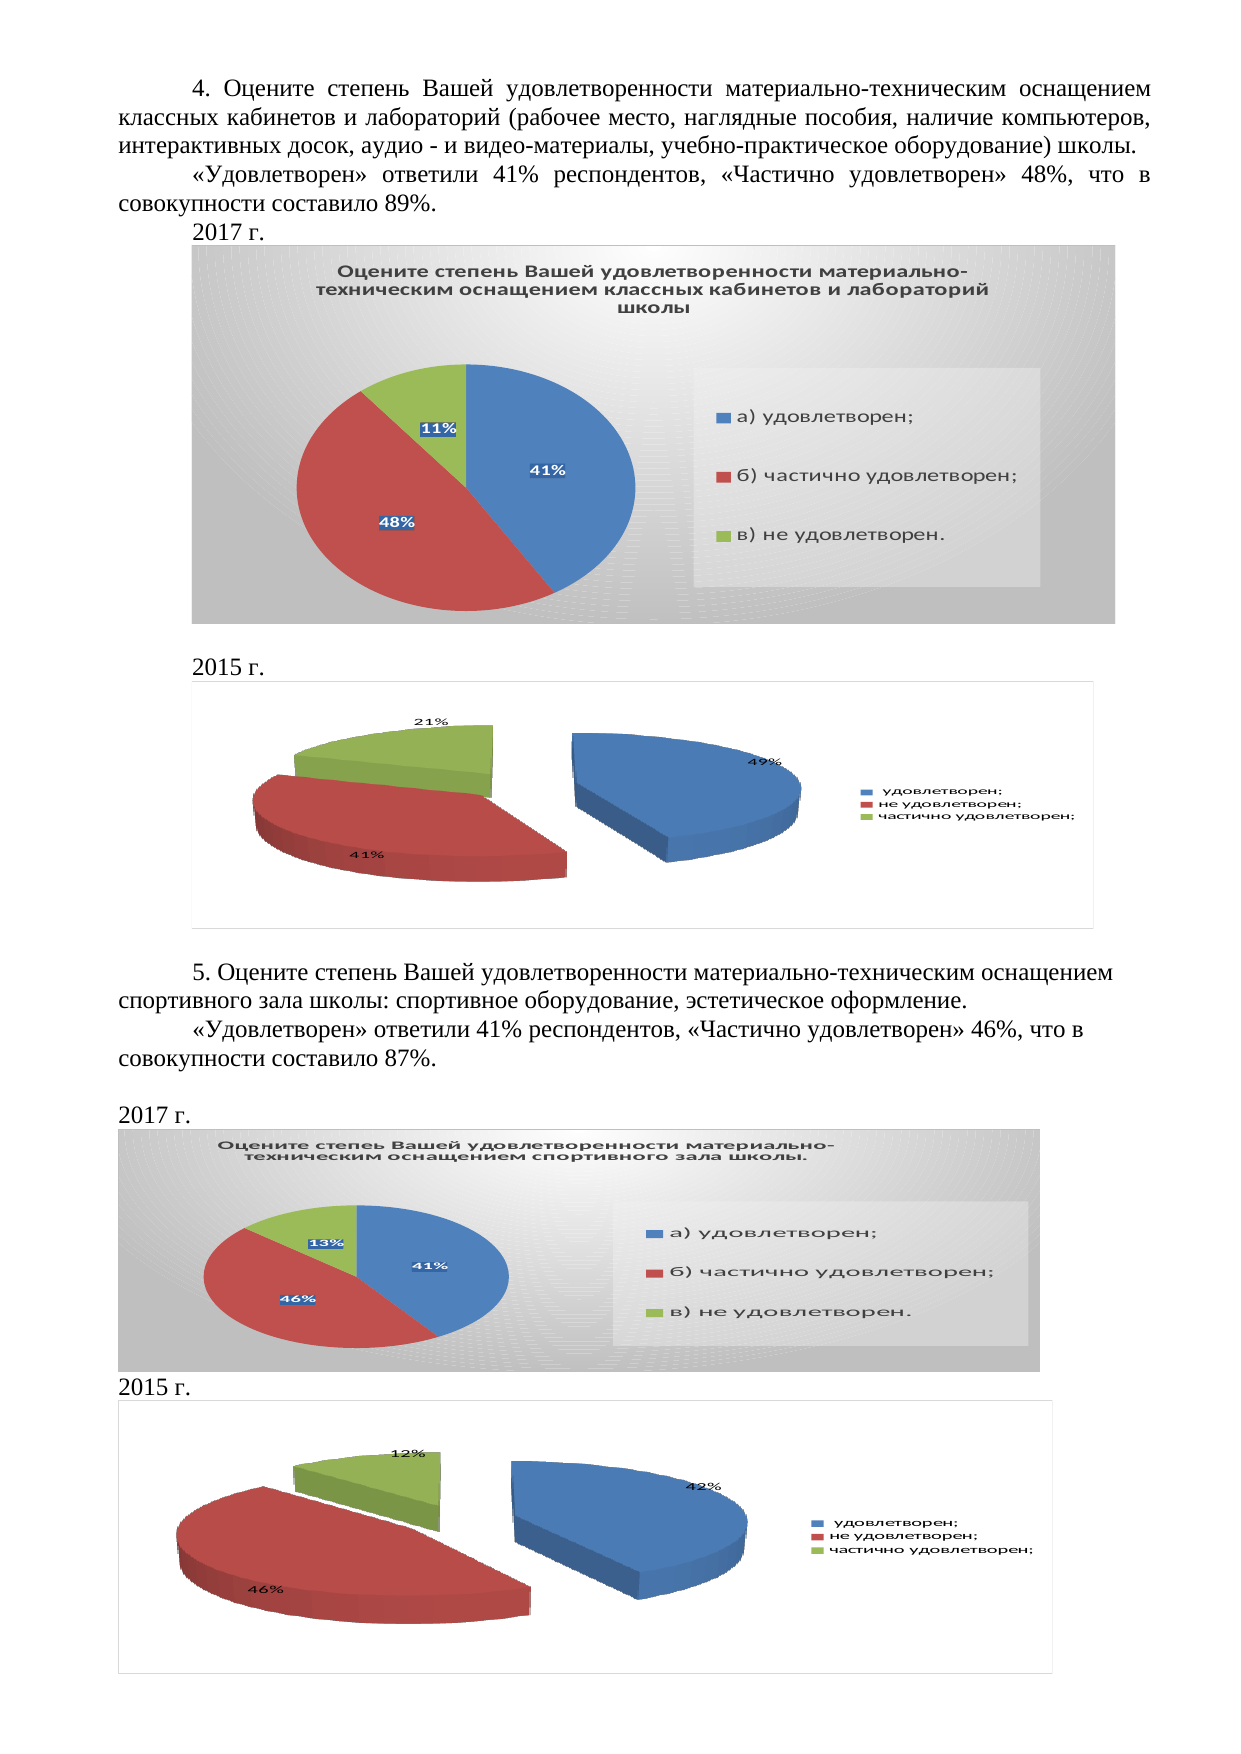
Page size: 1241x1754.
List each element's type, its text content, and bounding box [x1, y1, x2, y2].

text 5. Оцените степень Вашей удовлетворенности материально-техническим оснащением спортивного зала школы: спортивное оборудование, эстетическое оформление. [118, 957, 1152, 1014]
text 2017 г. [118, 217, 1152, 246]
text 2015 г. [118, 652, 1152, 681]
text «Удовлетворен» ответили 41% респондентов, «Частично удовлетворен» 46%, что в совокупности составило 87%. [118, 1014, 1152, 1072]
text 2017 г. [118, 1101, 1152, 1129]
text 2015 г. [118, 1372, 1152, 1400]
text 4. Оцените степень Вашей удовлетворенности материально-техническим оснащением классных кабинетов и лабораторий (рабочее место, наглядные пособия, наличие компьютеров, интерактивных досок, аудио - и видео-материалы, учебно-практическое оборудование) школы. [118, 73, 1152, 159]
text «Удовлетворен» ответили 41% респондентов, «Частично удовлетворен» 48%, что в совокупности составило 89%. [118, 159, 1152, 217]
